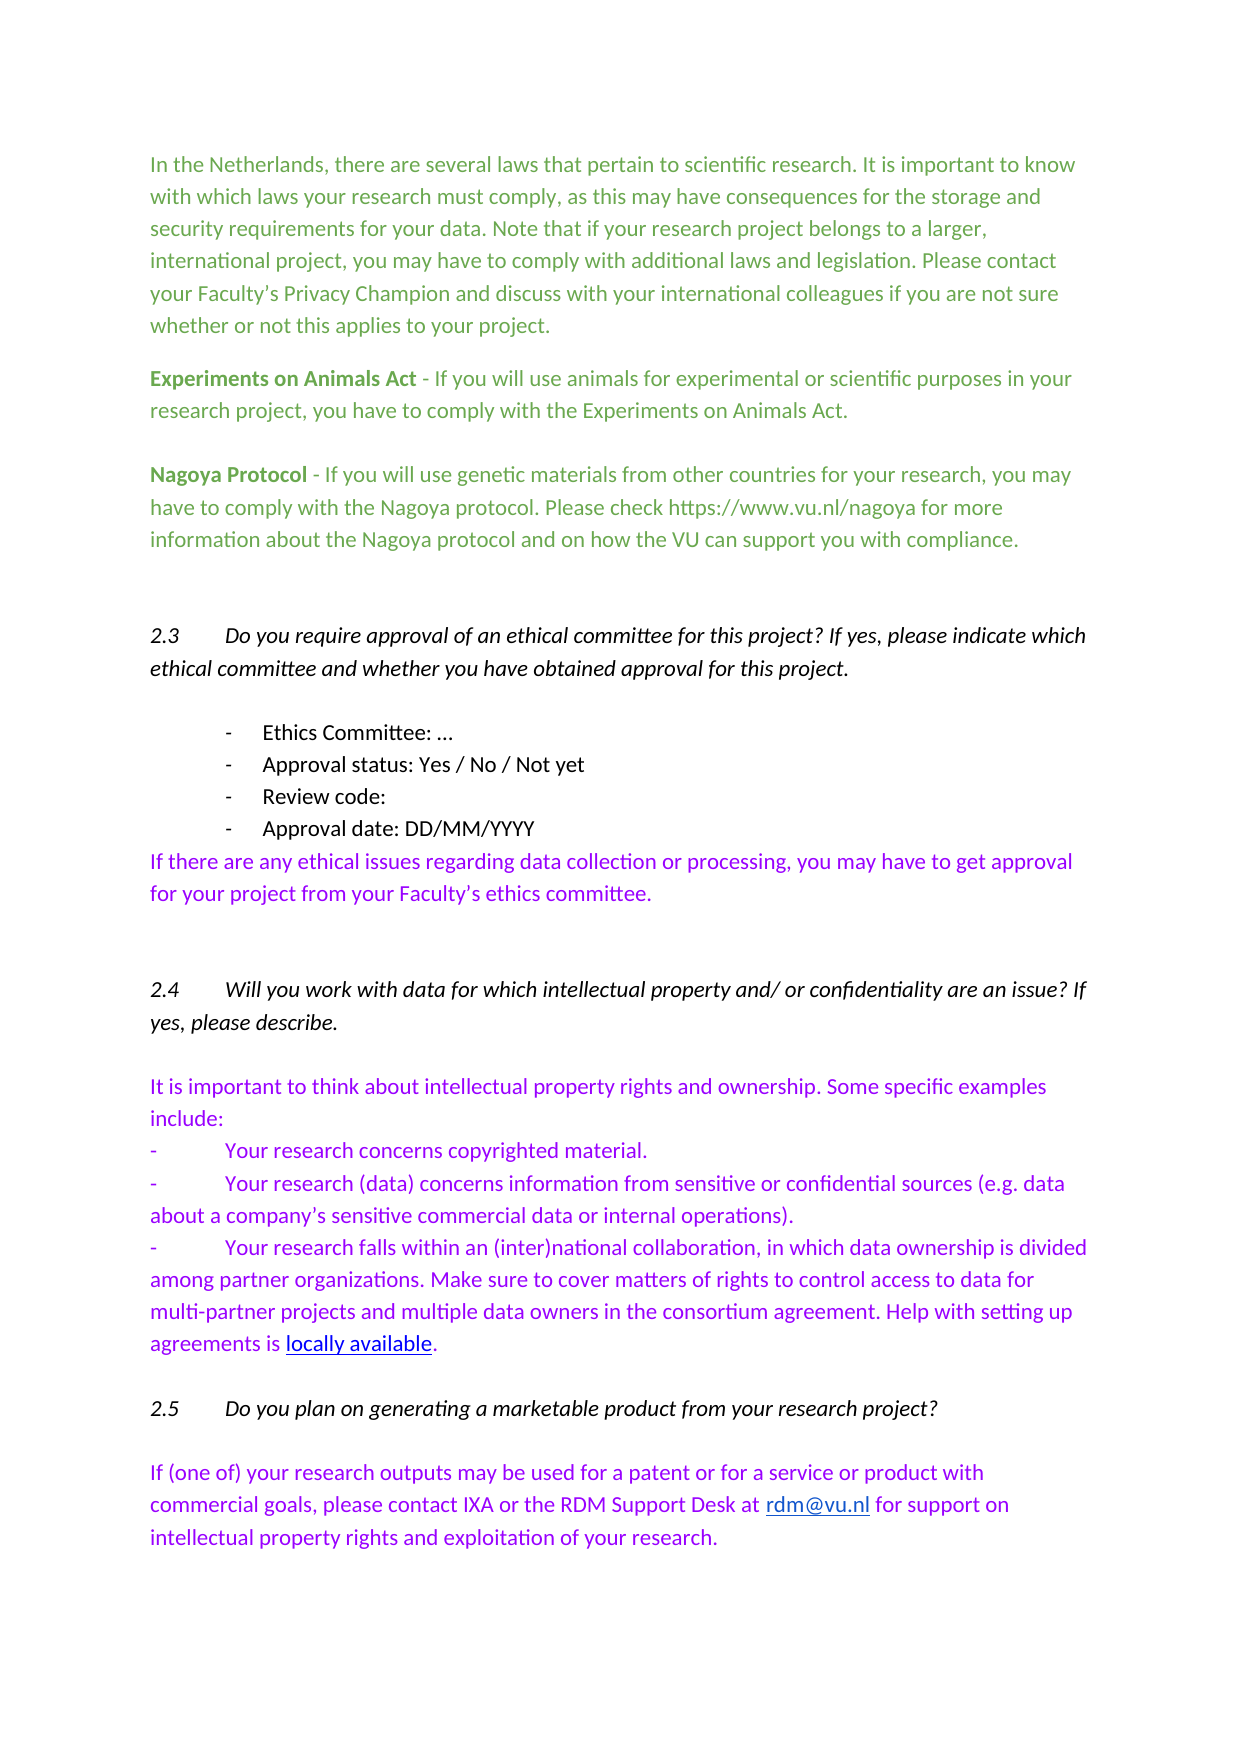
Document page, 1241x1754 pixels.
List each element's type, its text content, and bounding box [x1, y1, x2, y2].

text If (one of) your research outputs may be used for a patent or for a service or product with commercial goals, please contact IXA or the RDM Support Desk at rdm@vu.nl for support on intellectual property rights and exploitation of your research. [150, 1458, 1090, 1551]
text If there are any ethical issues regarding data collection or processing, you may have to get approval for your project from your Faculty’s ethics committee. [150, 847, 1090, 907]
text 2.3 Do you require approval of an ethical committee for this project? If yes, please indicate which ethical committee and whether you have obtained approval for this project. [150, 621, 1090, 682]
text Experiments on Animals Act - If you will use animals for experimental or scientific purposes in your research project, you have to comply with the Experiments on Animals Act. [150, 364, 1090, 424]
list Review code: [225, 782, 1090, 810]
text - Your research concerns copyrighted material. [150, 1136, 1090, 1164]
list Approval date: DD/MM/YYYY [225, 814, 1090, 843]
text - Your research (data) concerns information from sensitive or confidential sources (e.g. data about a company’s sensitive commercial data or internal operations). [150, 1169, 1090, 1229]
list Approval status: Yes / No / Not yet [225, 750, 1090, 778]
subtitle 2.5 Do you plan on generating a marketable product from your research project? [150, 1394, 1090, 1422]
subtitle 2.4 Will you work with data for which intellectual property and/ or confidentiality are an issue? If yes, please describe. [150, 976, 1090, 1036]
text In the Netherlands, there are several laws that pertain to scientific research. It is important to know with which laws your research must comply, as this may have consequences for the storage and security requirements for your data. Note that if your research project belongs to a larger, international project, you may have to comply with additional laws and legislation. Please contact your Faculty’s Privacy Champion and discuss with your international colleagues if you are not sure whether or not this applies to your project. [150, 150, 1090, 339]
text - Your research falls within an (inter)national collaboration, in which data ownership is divided among partner organizations. Make sure to cover matters of rights to control access to data for multi-partner projects and multiple data owners in the consortium agreement. Help with setting up agreements is locally available. [150, 1233, 1090, 1358]
text It is important to think about intellectual property rights and ownership. Some specific examples include: [150, 1072, 1090, 1132]
list Ethics Committee: … [225, 718, 1090, 746]
